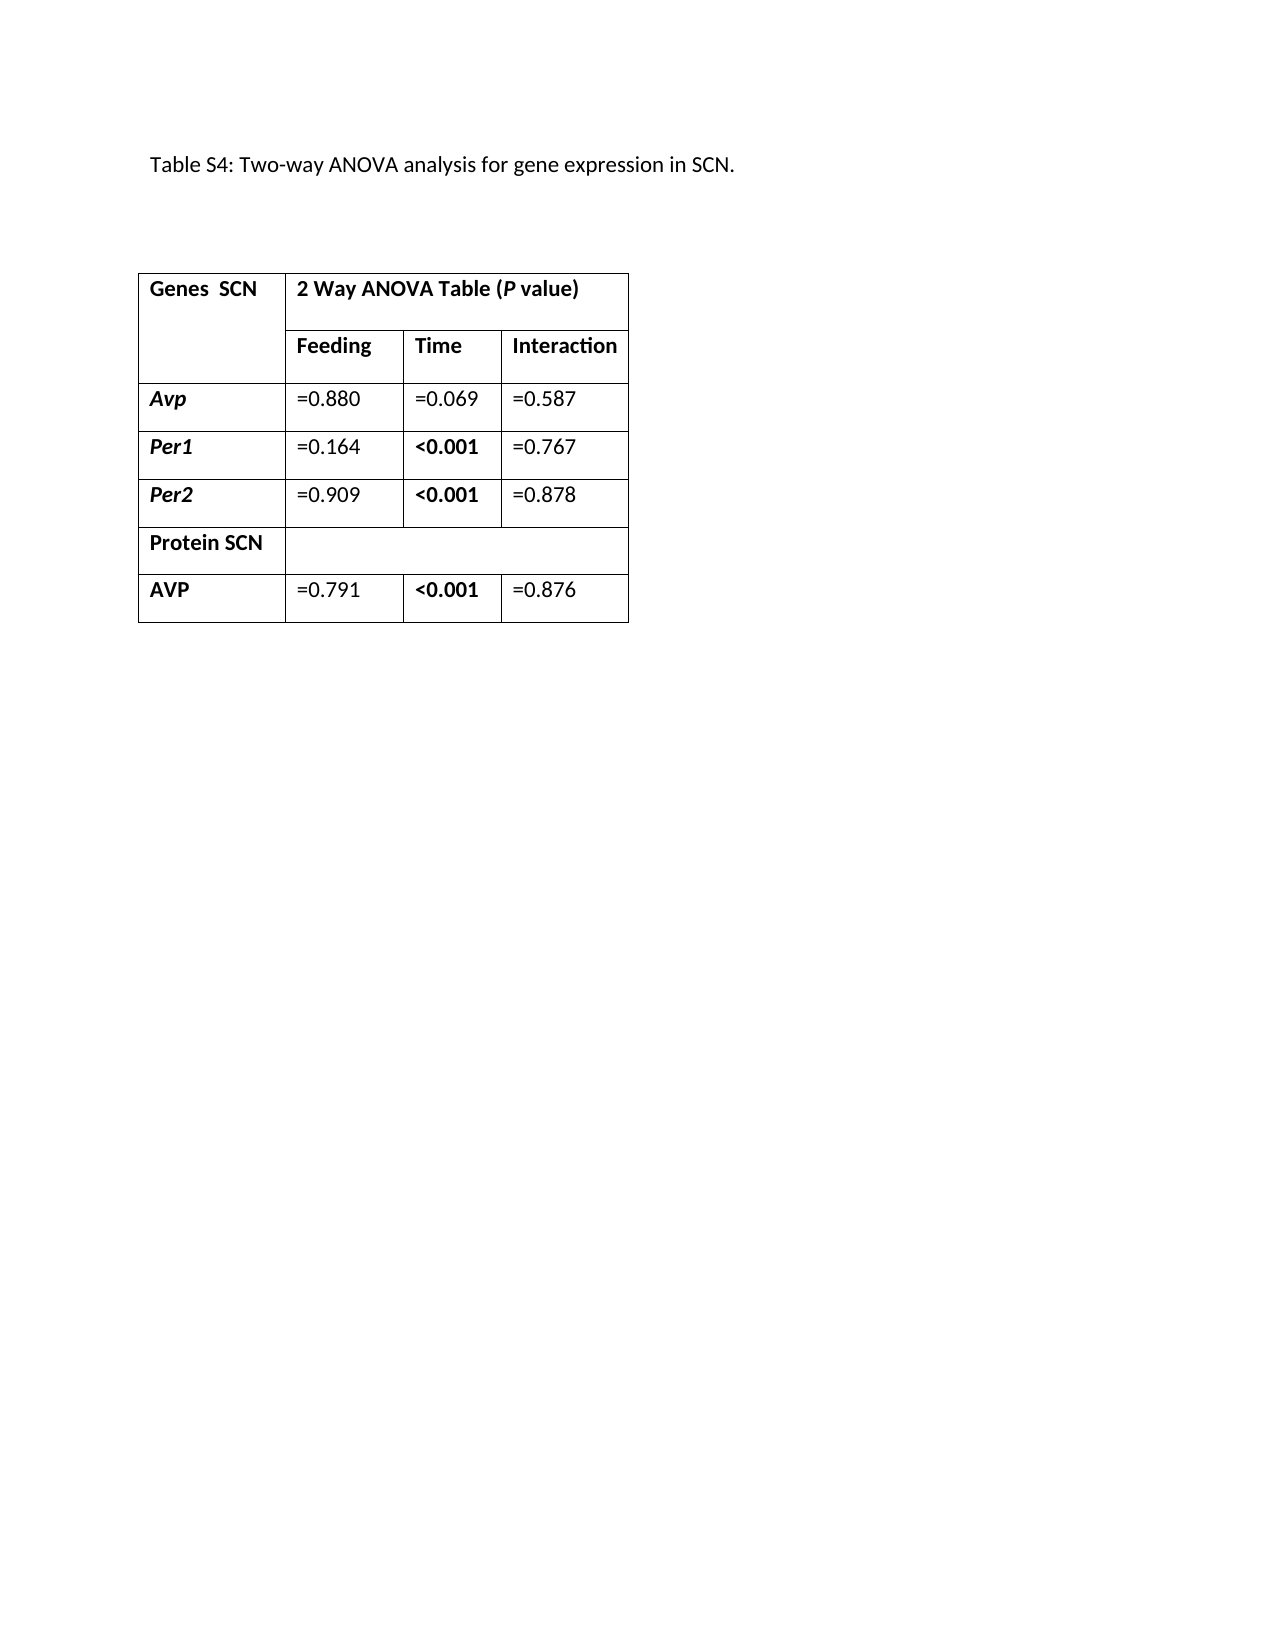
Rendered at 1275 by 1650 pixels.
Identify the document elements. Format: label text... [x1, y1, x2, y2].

table_cell =0.878 [502, 480, 628, 527]
table_cell Protein SCN [139, 528, 285, 574]
table_cell AVP [139, 575, 285, 622]
table_cell =0.876 [502, 575, 628, 622]
table_cell =0.164 [286, 432, 403, 479]
table_cell <0.001 [404, 575, 501, 622]
table_cell [286, 528, 628, 574]
table_cell <0.001 [404, 432, 501, 479]
table_cell =0.587 [502, 384, 628, 431]
table_cell Interaction [502, 331, 628, 383]
table_cell Avp [139, 384, 285, 431]
table_cell =0.791 [286, 575, 403, 622]
table_header 2 Way ANOVA Table (P value) [286, 274, 628, 330]
table_cell Per2 [139, 480, 285, 527]
table_cell =0.909 [286, 480, 403, 527]
table_cell =0.767 [502, 432, 628, 479]
table_cell Per1 [139, 432, 285, 479]
table_cell =0.880 [286, 384, 403, 431]
table_header Genes SCN [139, 274, 285, 383]
table_cell <0.001 [404, 480, 501, 527]
table_cell Feeding [286, 331, 403, 383]
text Table S4: Two-way ANOVA analysis for gene expression in SCN. [150, 150, 1125, 178]
table_cell =0.069 [404, 384, 501, 431]
table_cell Time [404, 331, 501, 383]
